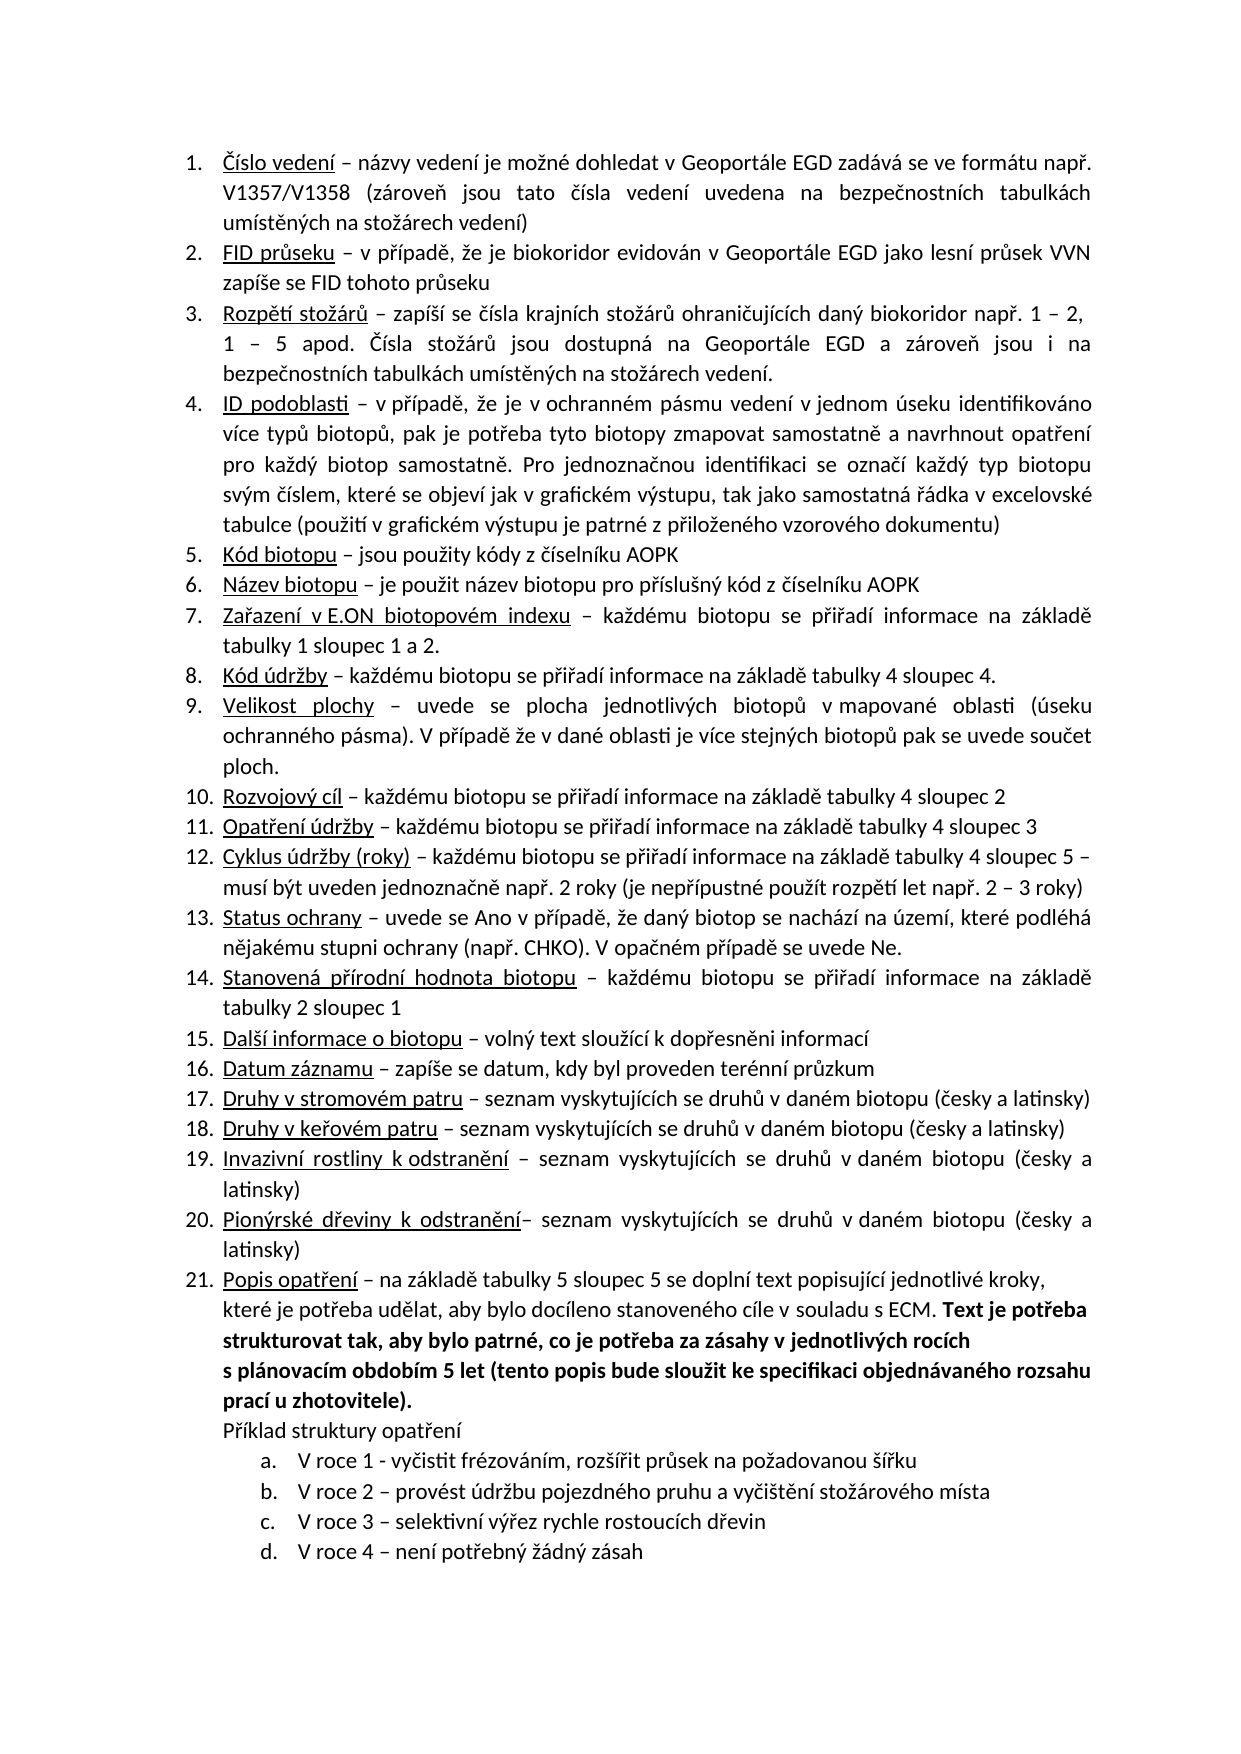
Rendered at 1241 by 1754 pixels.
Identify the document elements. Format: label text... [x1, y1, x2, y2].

list Datum záznamu – zapíše se datum, kdy byl proveden terénní průzkum [185, 1054, 1093, 1082]
list Druhy v stromovém patru – seznam vyskytujících se druhů v daném biotopu (česky a latinsky) [185, 1084, 1093, 1112]
list V roce 1 - vyčistit frézováním, rozšířit průsek na požadovanou šířku [260, 1447, 1093, 1474]
list Rozpětí stožárů – zapíší se čísla krajních stožárů ohraničujících daný biokoridor např. 1 – 2, 1 – 5 apod. Čísla stožárů jsou dostupná na Geoportále EGD a zároveň jsou i na bezpečnostních tabulkách umístěných na stožárech vedení. [185, 299, 1093, 387]
list V roce 2 – provést údržbu pojezdného pruhu a vyčištění stožárového místa [260, 1477, 1093, 1505]
list Rozvojový cíl – každému biotopu se přiřadí informace na základě tabulky 4 sloupec 2 [185, 782, 1093, 810]
list Další informace o biotopu – volný text sloužící k dopřesněni informací [185, 1024, 1093, 1052]
list Zařazení v E.ON biotopovém indexu – každému biotopu se přiřadí informace na základě tabulky 1 sloupec 1 a 2. [185, 601, 1093, 659]
list Velikost plochy – uvede se plocha jednotlivých biotopů v mapované oblasti (úseku ochranného pásma). V případě že v dané oblasti je více stejných biotopů pak se uvede součet ploch. [185, 691, 1093, 780]
list Invazivní rostliny k odstranění – seznam vyskytujících se druhů v daném biotopu (česky a latinsky) [185, 1144, 1093, 1203]
list V roce 3 – selektivní výřez rychle rostoucích dřevin [260, 1507, 1093, 1535]
list Kód údržby – každému biotopu se přiřadí informace na základě tabulky 4 sloupec 4. [185, 661, 1093, 689]
list ID podoblasti – v případě, že je v ochranném pásmu vedení v jednom úseku identifikováno více typů biotopů, pak je potřeba tyto biotopy zmapovat samostatně a navrhnout opatření pro každý biotop samostatně. Pro jednoznačnou identifikaci se označí každý typ biotopu svým číslem, které se objeví jak v grafickém výstupu, tak jako samostatná řádka v excelovské tabulce (použití v grafickém výstupu je patrné z přiloženého vzorového dokumentu) [185, 389, 1093, 538]
list Stanovená přírodní hodnota biotopu – každému biotopu se přiřadí informace na základě tabulky 2 sloupec 1 [185, 963, 1093, 1021]
list Popis opatření – na základě tabulky 5 sloupec 5 se doplní text popisující jednotlivé kroky, které je potřeba udělat, aby bylo docíleno stanoveného cíle v souladu s ECM. Text je potřeba strukturovat tak, aby bylo patrné, co je potřeba za zásahy v jednotlivých rocích s plánovacím obdobím 5 let (tento popis bude sloužit ke specifikaci objednávaného rozsahu prací u zhotovitele). Příklad struktury opatření [185, 1265, 1093, 1444]
list Číslo vedení – názvy vedení je možné dohledat v Geoportále EGD zadává se ve formátu např. V1357/V1358 (zároveň jsou tato čísla vedení uvedena na bezpečnostních tabulkách umístěných na stožárech vedení) [185, 148, 1093, 236]
list Název biotopu – je použit název biotopu pro příslušný kód z číselníku AOPK [185, 571, 1093, 598]
list Opatření údržby – každému biotopu se přiřadí informace na základě tabulky 4 sloupec 3 [185, 812, 1093, 840]
list FID průseku – v případě, že je biokoridor evidován v Geoportále EGD jako lesní průsek VVN zapíše se FID tohoto průseku [185, 238, 1093, 296]
list Pionýrské dřeviny k odstranění– seznam vyskytujících se druhů v daném biotopu (česky a latinsky) [185, 1205, 1093, 1263]
list Status ochrany – uvede se Ano v případě, že daný biotop se nachází na území, které podléhá nějakému stupni ochrany (např. CHKO). V opačném případě se uvede Ne. [185, 903, 1093, 961]
list Cyklus údržby (roky) – každému biotopu se přiřadí informace na základě tabulky 4 sloupec 5 – musí být uveden jednoznačně např. 2 roky (je nepřípustné použít rozpětí let např. 2 – 3 roky) [185, 842, 1093, 901]
list Kód biotopu – jsou použity kódy z číselníku AOPK [185, 540, 1093, 568]
list V roce 4 – není potřebný žádný zásah [260, 1537, 1093, 1565]
list Druhy v keřovém patru – seznam vyskytujících se druhů v daném biotopu (česky a latinsky) [185, 1114, 1093, 1142]
